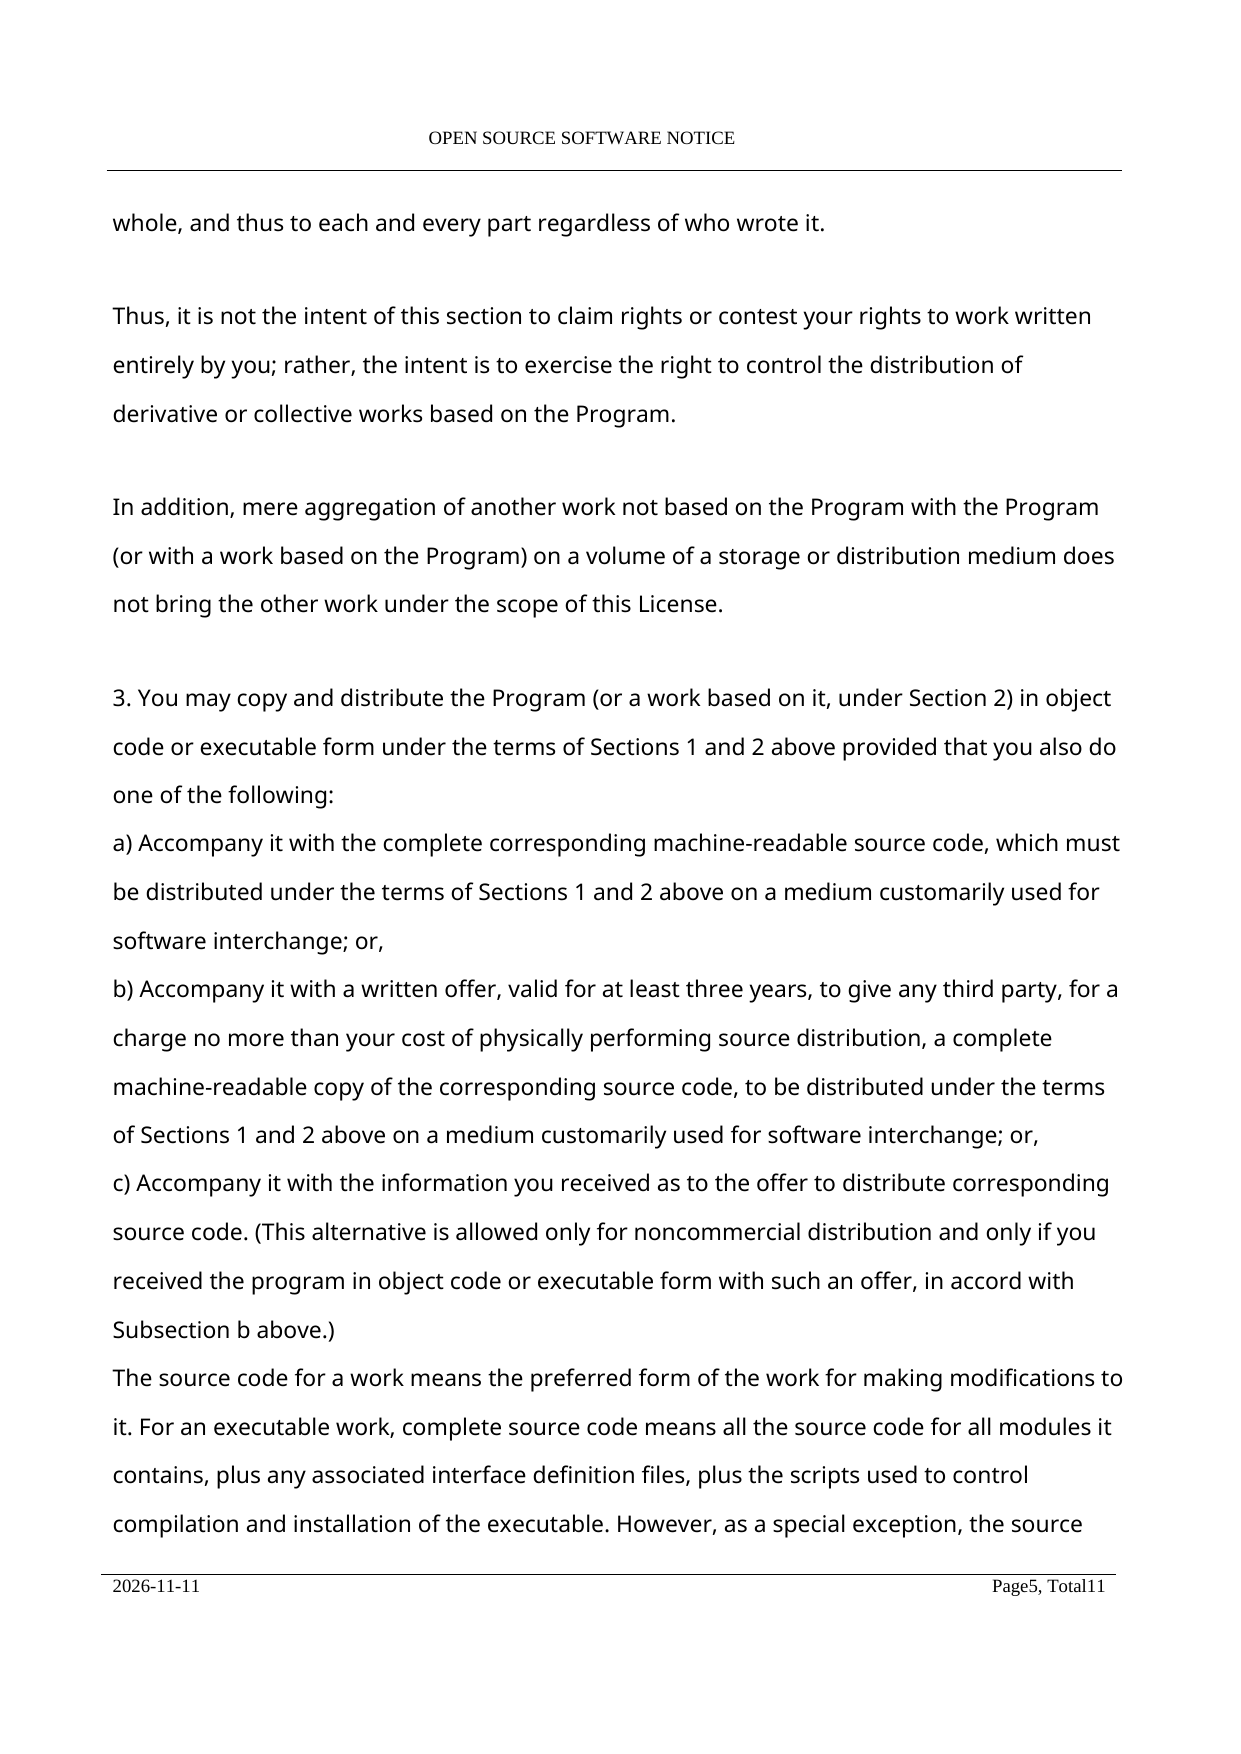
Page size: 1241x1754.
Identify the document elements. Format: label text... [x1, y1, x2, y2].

text b) Accompany it with a written offer, valid for at least three years, to give any third party, for a charge no more than your cost of physically performing source distribution, a complete machine-readable copy of the corresponding source code, to be distributed under the terms of Sections 1 and 2 above on a medium customarily used for software interchange; or, [112, 972, 1128, 1151]
text In addition, mere aggregation of another work not based on the Program with the Program (or with a work based on the Program) on a volume of a storage or distribution medium does not bring the other work under the scope of this License. [112, 490, 1128, 620]
text 3. You may copy and distribute the Program (or a work based on it, under Section 2) in object code or executable form under the terms of Sections 1 and 2 above provided that you also do one of the following: [112, 681, 1128, 811]
text a) Accompany it with the complete corresponding machine-readable source code, which must be distributed under the terms of Sections 1 and 2 above on a medium customarily used for software interchange; or, [112, 827, 1128, 957]
text c) Accompany it with the information you received as to the offer to distribute corresponding source code. (This alternative is allowed only for noncommercial distribution and only if you received the program in object code or executable form with such an offer, in accord with Subsection b above.) [112, 1167, 1128, 1345]
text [112, 206, 1128, 239]
text Thus, it is not the intent of this section to claim rights or contest your rights to work written entirely by you; rather, the intent is to exercise the right to control the distribution of derivative or collective works based on the Program. [112, 299, 1128, 429]
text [112, 1361, 1128, 1540]
